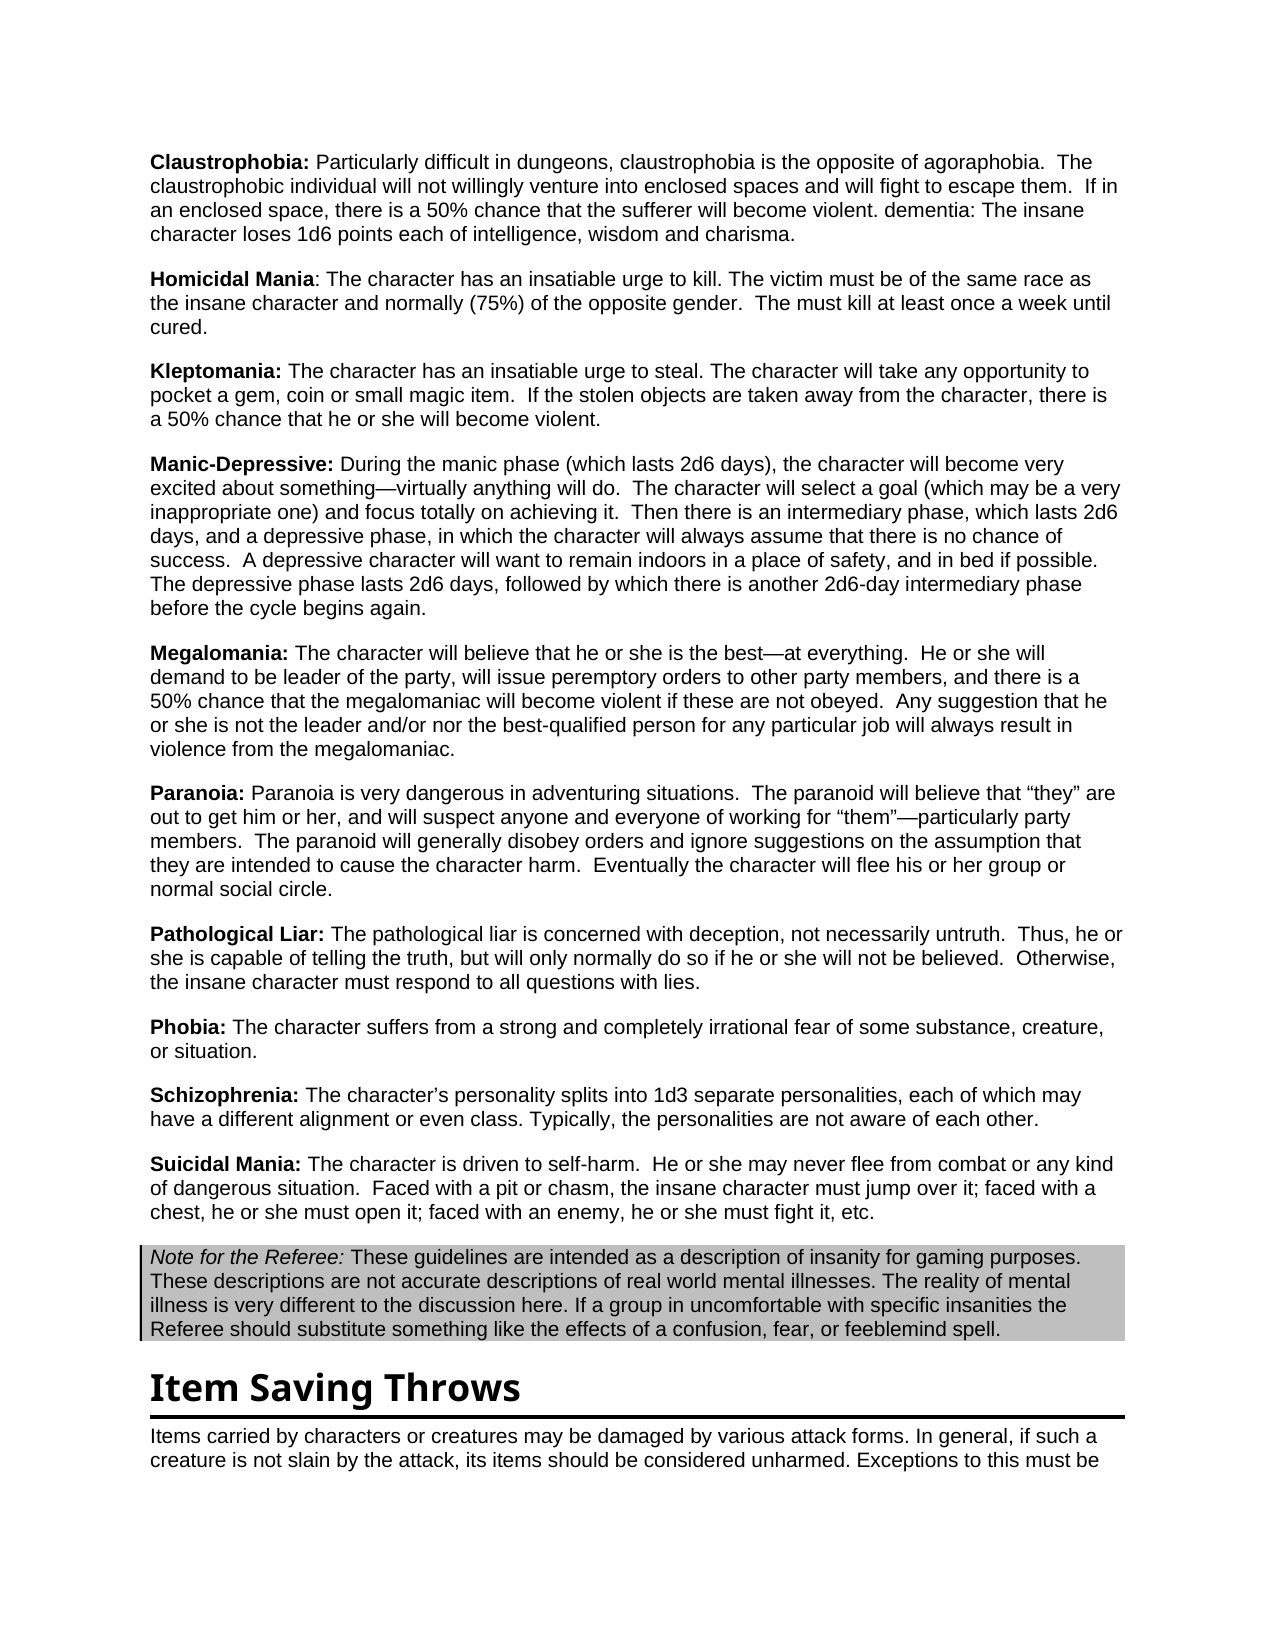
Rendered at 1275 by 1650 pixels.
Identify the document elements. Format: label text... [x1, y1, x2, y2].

text Pathological Liar: The pathological liar is concerned with deception, not necessarily untruth. Thus, he or she is capable of telling the truth, but will only normally do so if he or she will not be believed. Otherwise, the insane character must respond to all questions with lies. [150, 922, 1125, 994]
text Schizophrenia: The character’s personality splits into 1d3 separate personalities, each of which may have a different alignment or even class. Typically, the personalities are not aware of each other. [150, 1083, 1125, 1131]
text Manic-Depressive: During the manic phase (which lasts 2d6 days), the character will become very excited about something—virtually anything will do. The character will select a goal (which may be a very inappropriate one) and focus totally on achieving it. Then there is an intermediary phase, which lasts 2d6 days, and a depressive phase, in which the character will always assume that there is no chance of success. A depressive character will want to remain indoors in a place of safety, and in bed if possible. The depressive phase lasts 2d6 days, followed by which there is another 2d6-day intermediary phase before the cycle begins again. [150, 452, 1125, 620]
text Paranoia: Paranoia is very dangerous in adventuring situations. The paranoid will believe that “they” are out to get him or her, and will suspect anyone and everyone of working for “them”—particularly party members. The paranoid will generally disobey orders and ignore suggestions on the assumption that they are intended to cause the character harm. Eventually the character will flee his or her group or normal social circle. [150, 781, 1125, 901]
text Claustrophobia: Particularly difficult in dungeons, claustrophobia is the opposite of agoraphobia. The claustrophobic individual will not willingly venture into enclosed spaces and will fight to escape them. If in an enclosed space, there is a 50% chance that the sufferer will become violent. dementia: The insane character loses 1d6 points each of intelligence, wisdom and charisma. [150, 150, 1125, 246]
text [150, 1423, 1125, 1471]
text Note for the Referee: These guidelines are intended as a description of insanity for gaming purposes. These descriptions are not accurate descriptions of real world mental illnesses. The reality of mental illness is very different to the discussion here. If a group in uncomfortable with specific insanities the Referee should substitute something like the effects of a confusion, fear, or feeblemind spell. [142, 1245, 1125, 1341]
text Suicidal Mania: The character is driven to self-harm. He or she may never flee from combat or any kind of dangerous situation. Faced with a pit or chasm, the insane character must jump over it; faced with a chest, he or she must open it; faced with an enemy, he or she must fight it, etc. [150, 1152, 1125, 1224]
subtitle Item Saving Throws [150, 1361, 1125, 1415]
text Phobia: The character suffers from a strong and completely irrational fear of some substance, creature, or situation. [150, 1014, 1125, 1062]
text Homicidal Mania: The character has an insatiable urge to kill. The victim must be of the same race as the insane character and normally (75%) of the opposite gender. The must kill at least once a week until cured. [150, 267, 1125, 338]
text Megalomania: The character will believe that he or she is the best—at everything. He or she will demand to be leader of the party, will issue peremptory orders to other party members, and there is a 50% chance that the megalomaniac will become violent if these are not obeyed. Any suggestion that he or she is not the leader and/or nor the best-qualified person for any particular job will always result in violence from the megalomaniac. [150, 641, 1125, 760]
text Kleptomania: The character has an insatiable urge to steal. The character will take any opportunity to pocket a gem, coin or small magic item. If the stolen objects are taken away from the character, there is a 50% chance that he or she will become violent. [150, 359, 1125, 431]
